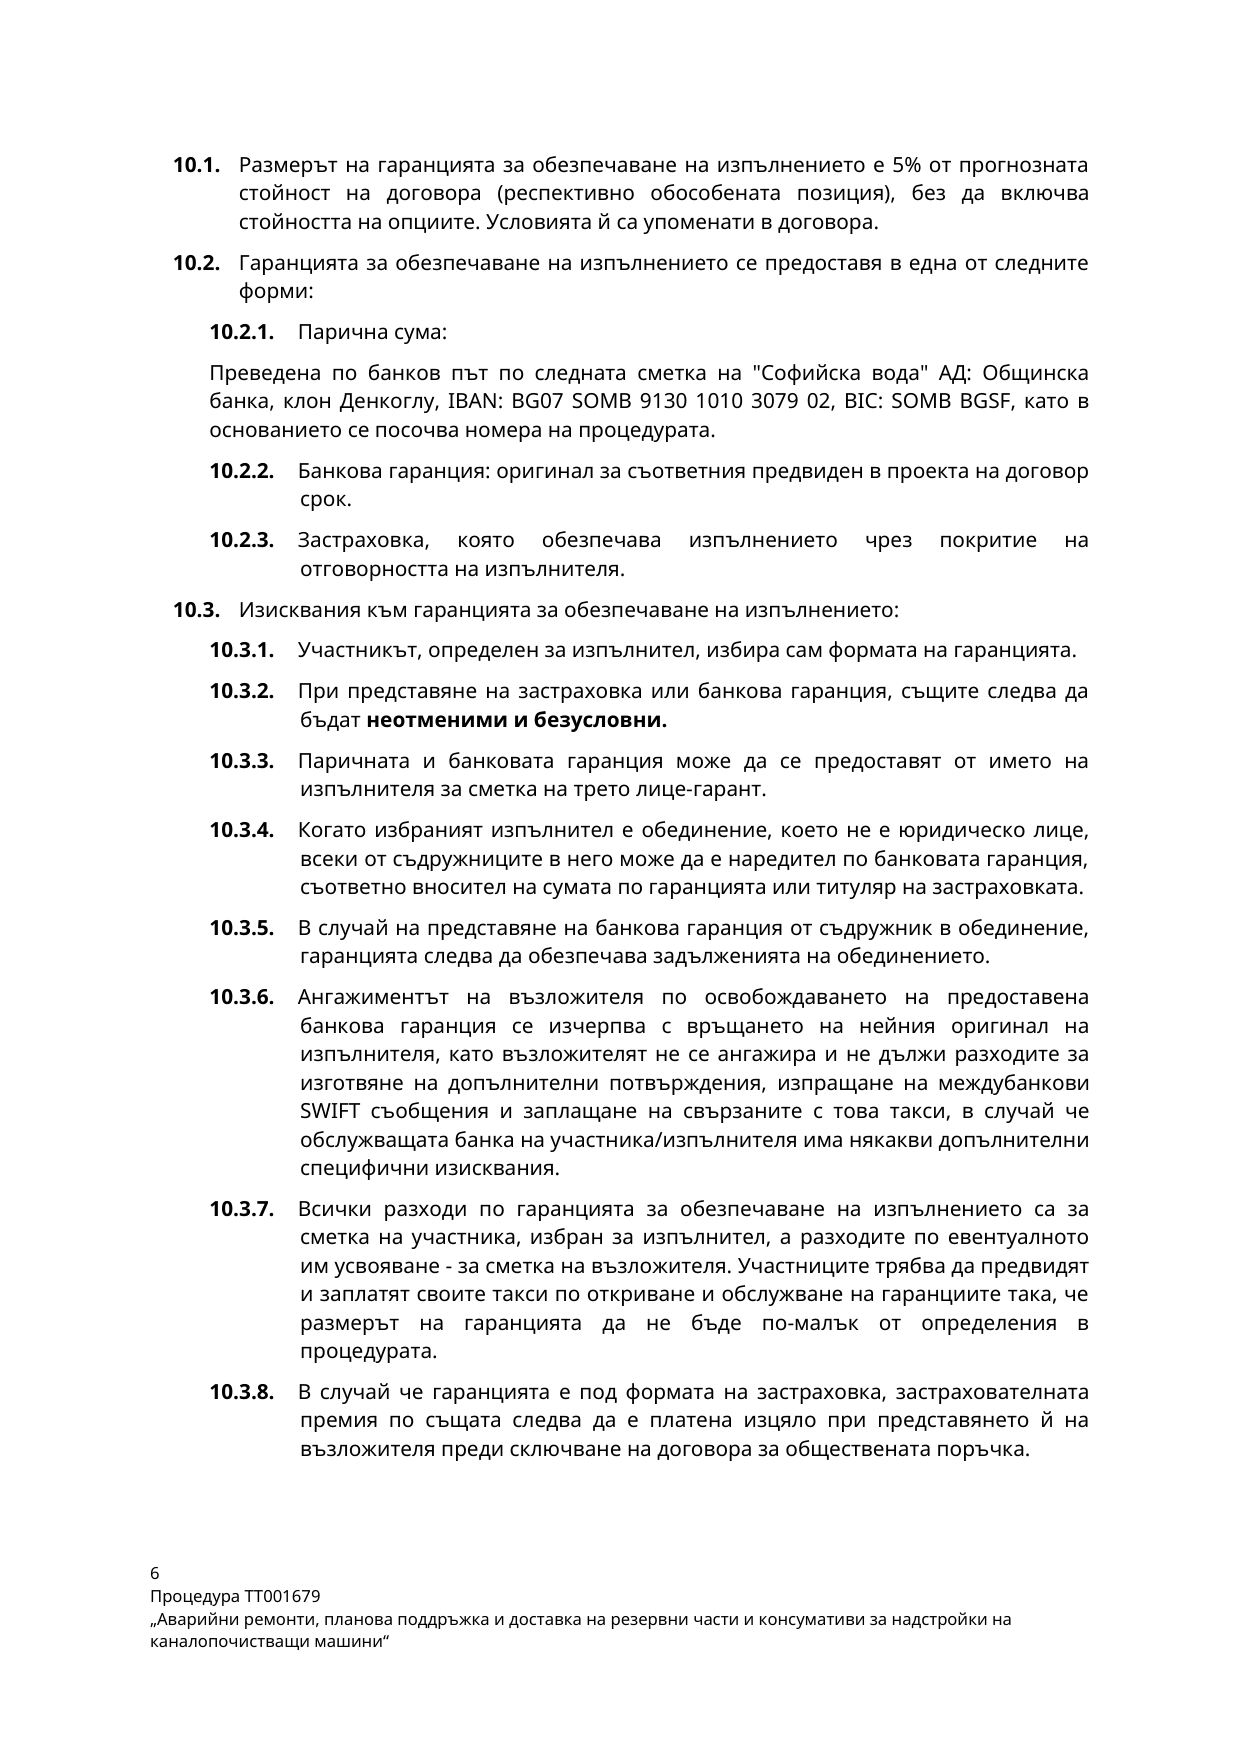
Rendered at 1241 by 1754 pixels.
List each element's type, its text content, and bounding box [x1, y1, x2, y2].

list Ангажиментът на възложителя по освобождаването на предоставена банкова гаранция се изчерпва с връщането на нейния оригинал на изпълнителя, като възложителят не се ангажира и не дължи разходите за изготвяне на допълнителни потвърждения, изпращане на междубанкови SWIFT съобщения и заплащане на свързаните с това такси, в случай че обслужващата банка на участника/изпълнителя има някакви допълнителни специфични изисквания. [209, 982, 1090, 1182]
list Банкова гаранция: оригинал за съответния предвиден в проекта на договор срок. [209, 456, 1090, 513]
list Когато избраният изпълнител е обединение, което не е юридическо лице, всеки от съдружниците в него може да е наредител по банковата гаранция, съответно вносител на сумата по гаранцията или титуляр на застраховката. [209, 815, 1090, 901]
list Паричната и банковата гаранция може да се предоставят от името на изпълнителя за сметка на трето лице-гарант. [209, 746, 1090, 803]
list Всички разходи по гаранцията за обезпечаване на изпълнението са за сметка на участника, избран за изпълнител, а разходите по евентуалното им усвояване - за сметка на възложителя. Участниците трябва да предвидят и заплатят своите такси по откриване и обслужване на гаранциите така, че размерът на гаранцията да не бъде по-малък от определения в процедурата. [209, 1194, 1090, 1365]
list Застраховка, която обезпечава изпълнението чрез покритие на отговорността на изпълнителя. [209, 525, 1090, 582]
list При представяне на застраховка или банкова гаранция, същите следва да бъдат неотменими и безусловни. [209, 677, 1090, 733]
list Размерът на гаранцията за обезпечаване на изпълнението е 5% от прогнозната стойност на договора (респективно обособената позиция), без да включва стойността на опциите. Условията й са упоменати в договора. [173, 150, 1090, 235]
list В случай на представяне на банкова гаранция от съдружник в обединение, гаранцията следва да обезпечава задълженията на обединението. [209, 913, 1090, 970]
list Парична сума: [209, 317, 1090, 346]
list Изисквания към гаранцията за обезпечаване на изпълнението: [173, 595, 1090, 623]
list В случай че гаранцията е под формата на застраховка, застрахователната премия по същата следва да е платена изцяло при представянето й на възложителя преди сключване на договора за обществената поръчка. [209, 1377, 1090, 1462]
text Преведена по банков път по следната сметка на "Софийска вода" АД: Общинска банка, клон Денкоглу, IBAN: BG07 SOMB 9130 1010 3079 02, BIC: SOMB BGSF, като в основанието се посочва номера на процедурата. [209, 358, 1090, 443]
list Участникът, определен за изпълнител, избира сам формата на гаранцията. [209, 636, 1090, 664]
list Гаранцията за обезпечаване на изпълнението се предоставя в една от следните форми: [173, 248, 1090, 305]
